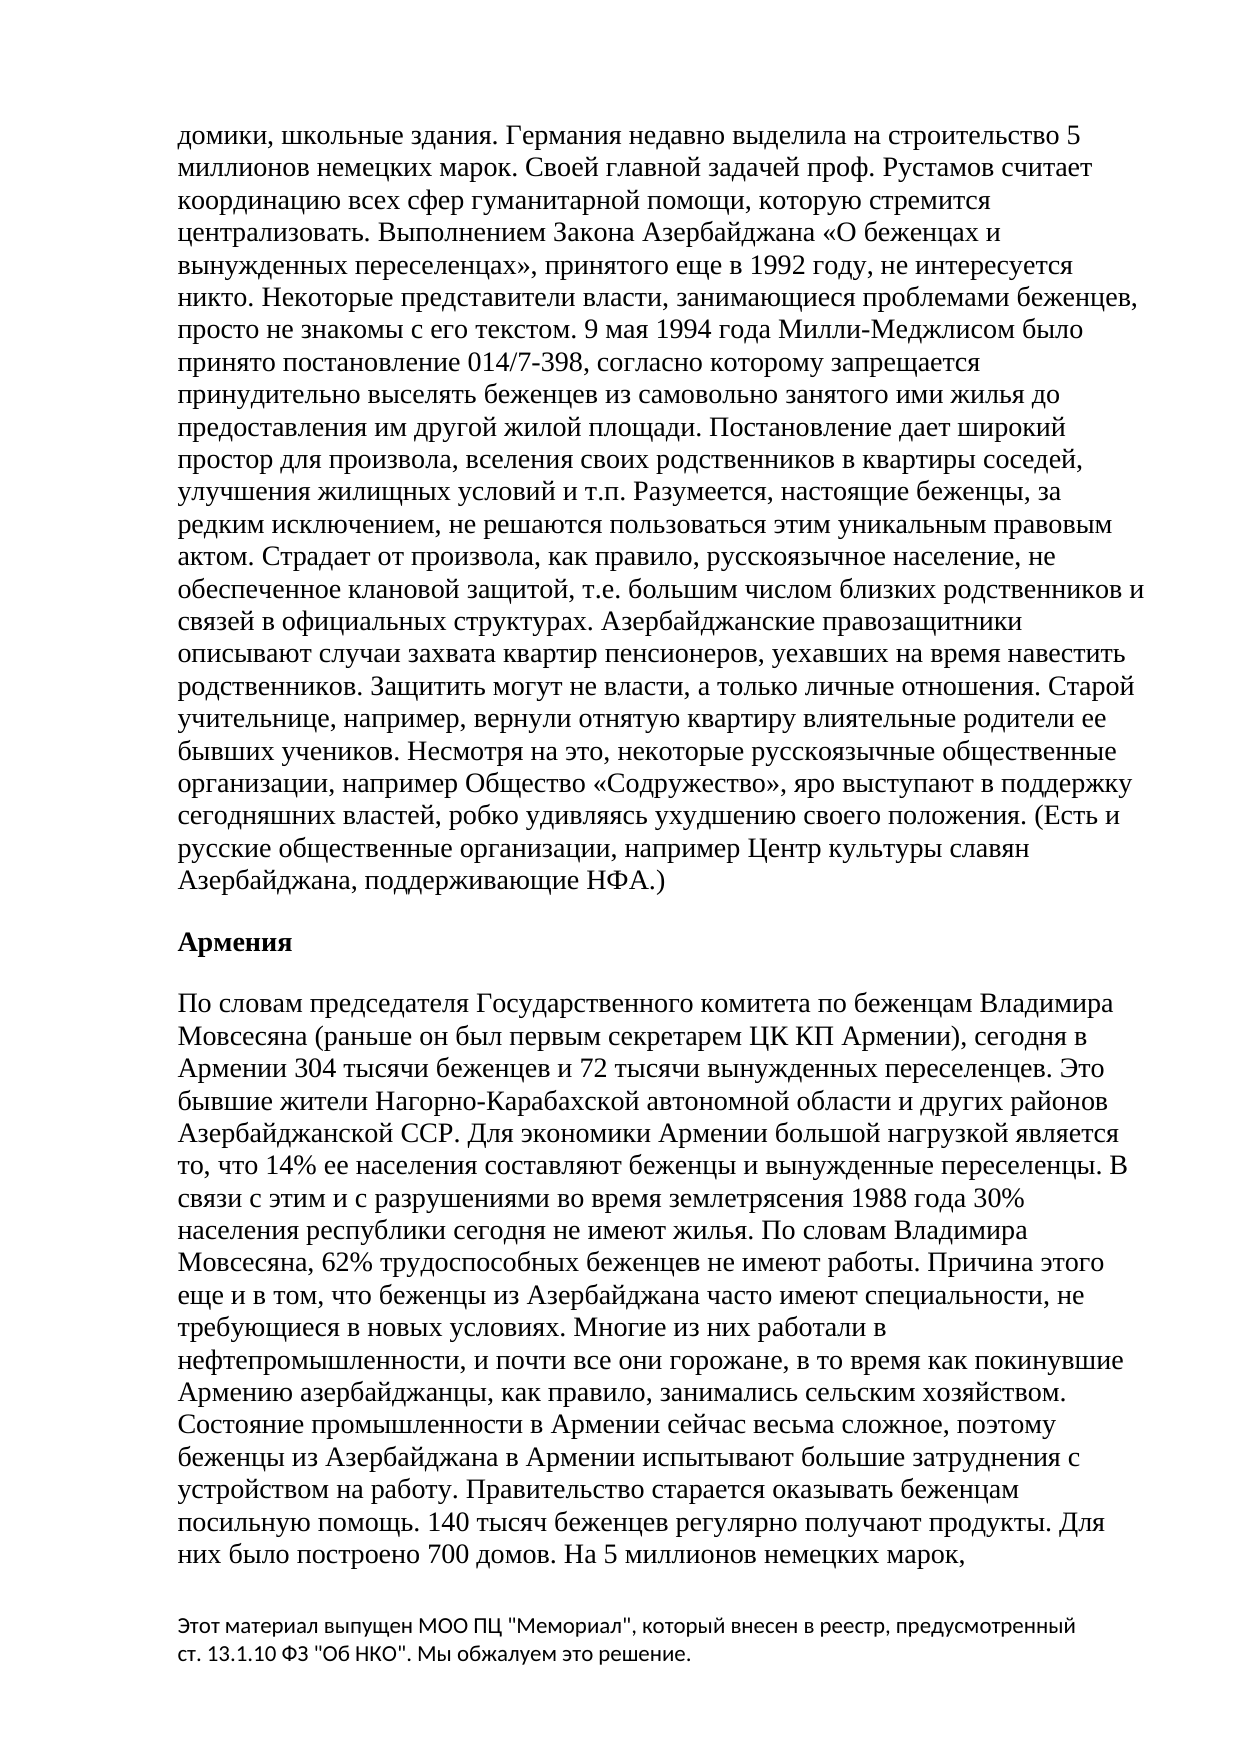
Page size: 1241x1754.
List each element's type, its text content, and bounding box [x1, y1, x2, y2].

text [177, 986, 1152, 1569]
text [177, 118, 1152, 896]
subtitle Армения [177, 925, 1152, 957]
